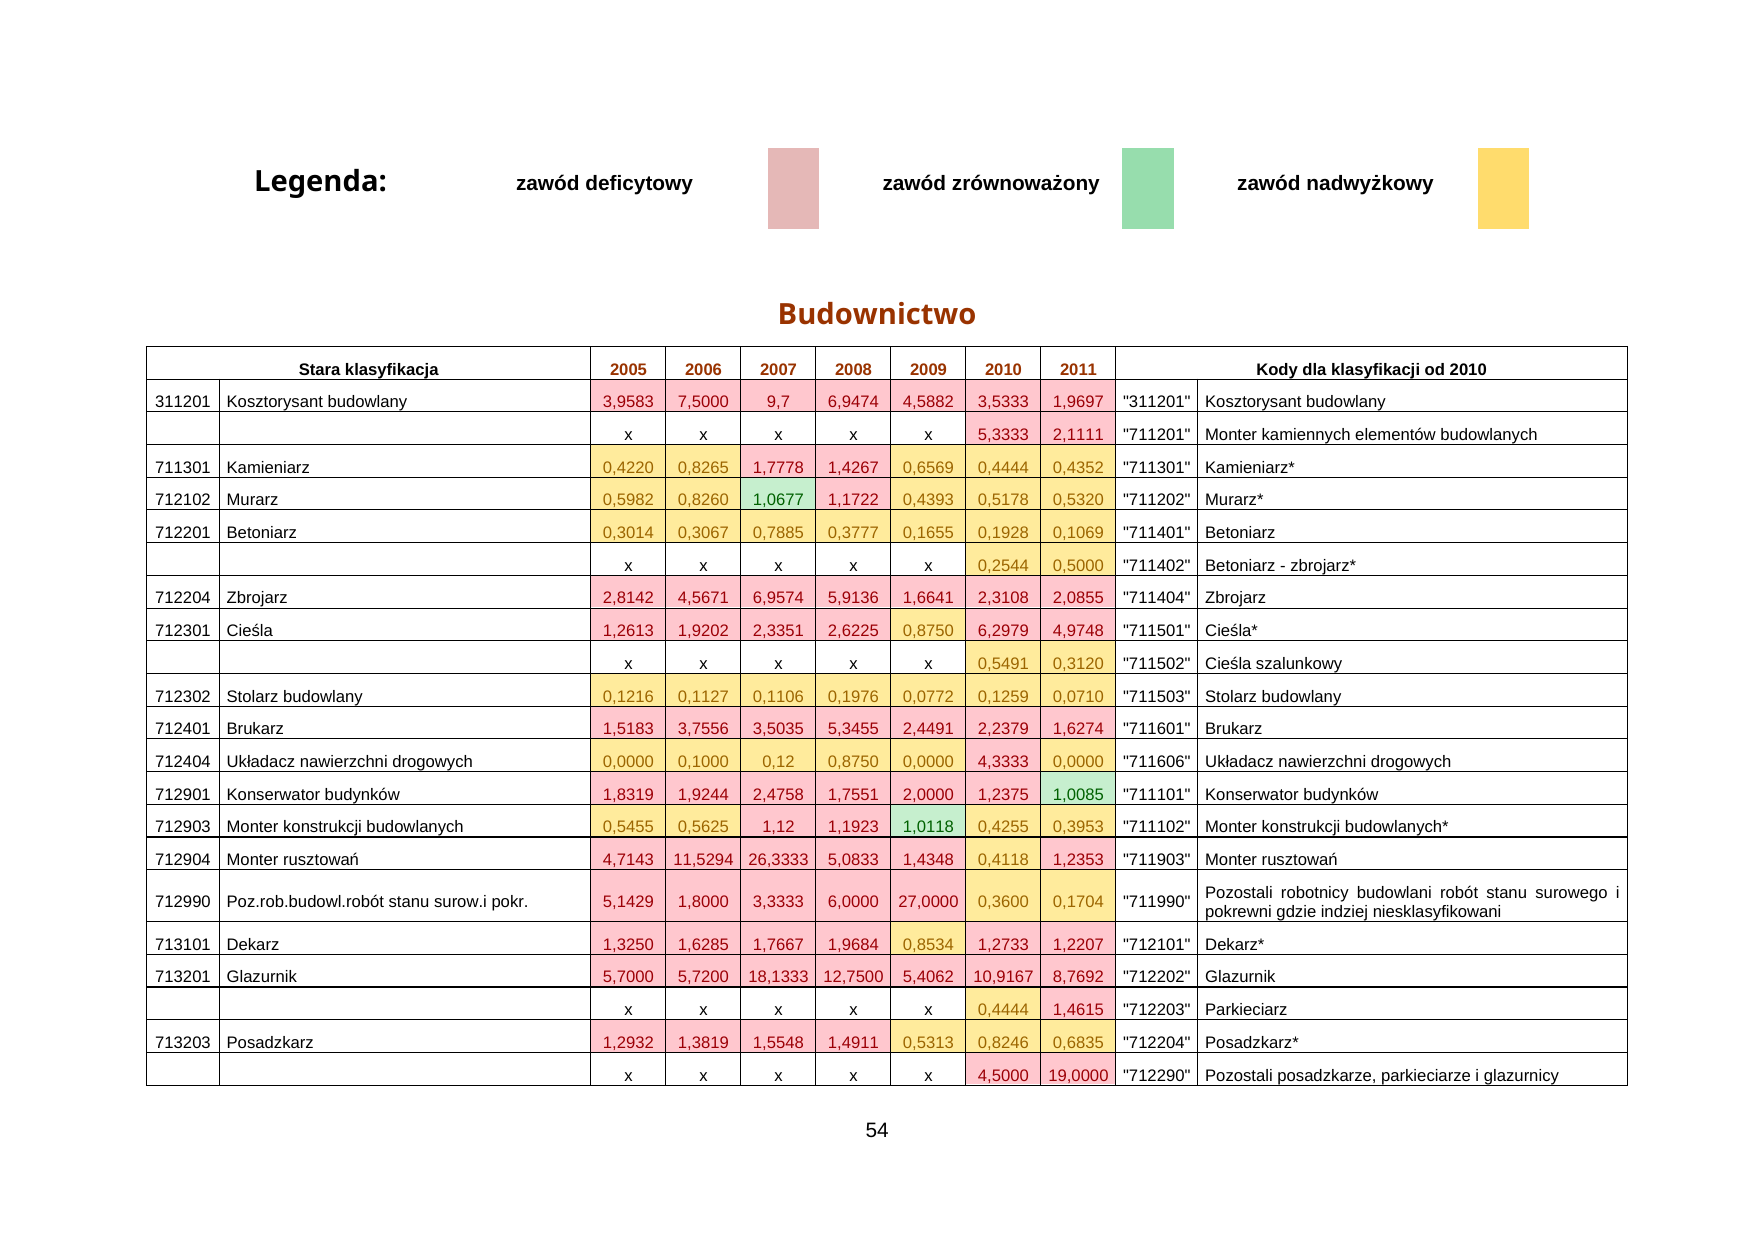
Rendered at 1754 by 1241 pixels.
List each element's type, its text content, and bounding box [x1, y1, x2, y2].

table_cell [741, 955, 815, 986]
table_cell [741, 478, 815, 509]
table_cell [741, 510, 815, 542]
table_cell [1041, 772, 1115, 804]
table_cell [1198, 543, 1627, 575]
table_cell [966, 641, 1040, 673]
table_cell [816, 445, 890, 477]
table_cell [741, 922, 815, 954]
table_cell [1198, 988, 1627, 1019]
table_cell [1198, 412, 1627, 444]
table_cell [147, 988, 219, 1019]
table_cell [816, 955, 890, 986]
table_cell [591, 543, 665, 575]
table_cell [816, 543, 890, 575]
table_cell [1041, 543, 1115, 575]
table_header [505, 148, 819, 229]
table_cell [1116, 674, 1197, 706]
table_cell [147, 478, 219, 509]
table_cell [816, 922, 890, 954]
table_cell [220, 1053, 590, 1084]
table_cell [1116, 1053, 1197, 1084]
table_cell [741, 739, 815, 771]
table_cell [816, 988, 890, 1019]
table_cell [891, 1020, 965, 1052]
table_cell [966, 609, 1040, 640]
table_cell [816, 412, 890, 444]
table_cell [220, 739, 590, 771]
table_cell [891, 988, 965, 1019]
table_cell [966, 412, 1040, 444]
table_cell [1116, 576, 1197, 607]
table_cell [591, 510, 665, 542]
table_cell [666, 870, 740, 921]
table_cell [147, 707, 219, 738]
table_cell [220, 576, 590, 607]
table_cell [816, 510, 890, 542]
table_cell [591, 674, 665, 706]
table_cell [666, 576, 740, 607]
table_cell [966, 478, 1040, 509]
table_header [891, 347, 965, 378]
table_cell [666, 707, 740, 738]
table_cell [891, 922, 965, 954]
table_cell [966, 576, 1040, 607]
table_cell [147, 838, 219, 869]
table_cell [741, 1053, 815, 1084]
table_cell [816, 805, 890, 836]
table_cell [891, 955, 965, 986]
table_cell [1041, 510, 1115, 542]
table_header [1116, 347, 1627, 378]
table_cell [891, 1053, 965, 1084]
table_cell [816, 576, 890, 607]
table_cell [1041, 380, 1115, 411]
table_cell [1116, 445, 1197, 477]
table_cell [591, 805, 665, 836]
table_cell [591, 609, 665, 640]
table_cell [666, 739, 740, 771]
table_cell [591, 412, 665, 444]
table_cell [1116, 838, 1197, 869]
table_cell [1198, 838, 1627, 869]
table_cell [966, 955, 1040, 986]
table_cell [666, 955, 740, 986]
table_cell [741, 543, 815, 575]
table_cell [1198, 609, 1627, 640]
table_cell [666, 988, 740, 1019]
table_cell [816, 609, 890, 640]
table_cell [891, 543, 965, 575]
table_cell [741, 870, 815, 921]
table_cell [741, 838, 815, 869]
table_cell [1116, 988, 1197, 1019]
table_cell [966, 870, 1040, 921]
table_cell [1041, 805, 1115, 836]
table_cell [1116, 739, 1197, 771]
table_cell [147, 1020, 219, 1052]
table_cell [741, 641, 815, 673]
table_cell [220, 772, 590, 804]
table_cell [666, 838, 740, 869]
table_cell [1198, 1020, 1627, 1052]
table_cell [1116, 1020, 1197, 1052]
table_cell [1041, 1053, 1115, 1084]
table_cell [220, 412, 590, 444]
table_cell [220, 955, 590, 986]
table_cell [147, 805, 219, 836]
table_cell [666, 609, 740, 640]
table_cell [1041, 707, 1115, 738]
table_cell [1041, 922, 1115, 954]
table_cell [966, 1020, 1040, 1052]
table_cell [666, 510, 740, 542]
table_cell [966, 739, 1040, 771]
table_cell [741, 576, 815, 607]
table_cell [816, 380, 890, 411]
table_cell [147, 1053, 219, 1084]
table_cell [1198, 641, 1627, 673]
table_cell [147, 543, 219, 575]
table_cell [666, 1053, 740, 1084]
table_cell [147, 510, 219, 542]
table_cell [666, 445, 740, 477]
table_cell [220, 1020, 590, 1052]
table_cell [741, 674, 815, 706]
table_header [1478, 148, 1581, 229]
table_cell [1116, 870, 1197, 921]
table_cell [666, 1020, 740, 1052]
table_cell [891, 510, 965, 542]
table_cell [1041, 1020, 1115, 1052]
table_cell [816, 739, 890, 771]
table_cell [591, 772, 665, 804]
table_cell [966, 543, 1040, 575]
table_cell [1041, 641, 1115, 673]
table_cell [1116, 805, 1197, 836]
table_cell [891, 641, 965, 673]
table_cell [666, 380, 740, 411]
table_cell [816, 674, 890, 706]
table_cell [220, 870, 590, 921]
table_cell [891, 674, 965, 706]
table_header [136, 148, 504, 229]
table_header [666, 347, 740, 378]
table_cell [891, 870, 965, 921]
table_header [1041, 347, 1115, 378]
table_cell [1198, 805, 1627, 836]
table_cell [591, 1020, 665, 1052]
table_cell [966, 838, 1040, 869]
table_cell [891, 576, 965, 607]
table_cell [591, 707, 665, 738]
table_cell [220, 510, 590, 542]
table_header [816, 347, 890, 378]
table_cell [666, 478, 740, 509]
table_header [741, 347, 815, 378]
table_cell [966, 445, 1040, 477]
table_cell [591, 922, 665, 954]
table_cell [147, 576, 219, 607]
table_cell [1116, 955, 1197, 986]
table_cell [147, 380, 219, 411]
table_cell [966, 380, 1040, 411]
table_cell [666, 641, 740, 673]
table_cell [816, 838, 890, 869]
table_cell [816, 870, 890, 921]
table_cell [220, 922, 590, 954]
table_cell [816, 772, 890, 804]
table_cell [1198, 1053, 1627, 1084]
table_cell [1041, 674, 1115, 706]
text Budownictwo [148, 294, 1606, 333]
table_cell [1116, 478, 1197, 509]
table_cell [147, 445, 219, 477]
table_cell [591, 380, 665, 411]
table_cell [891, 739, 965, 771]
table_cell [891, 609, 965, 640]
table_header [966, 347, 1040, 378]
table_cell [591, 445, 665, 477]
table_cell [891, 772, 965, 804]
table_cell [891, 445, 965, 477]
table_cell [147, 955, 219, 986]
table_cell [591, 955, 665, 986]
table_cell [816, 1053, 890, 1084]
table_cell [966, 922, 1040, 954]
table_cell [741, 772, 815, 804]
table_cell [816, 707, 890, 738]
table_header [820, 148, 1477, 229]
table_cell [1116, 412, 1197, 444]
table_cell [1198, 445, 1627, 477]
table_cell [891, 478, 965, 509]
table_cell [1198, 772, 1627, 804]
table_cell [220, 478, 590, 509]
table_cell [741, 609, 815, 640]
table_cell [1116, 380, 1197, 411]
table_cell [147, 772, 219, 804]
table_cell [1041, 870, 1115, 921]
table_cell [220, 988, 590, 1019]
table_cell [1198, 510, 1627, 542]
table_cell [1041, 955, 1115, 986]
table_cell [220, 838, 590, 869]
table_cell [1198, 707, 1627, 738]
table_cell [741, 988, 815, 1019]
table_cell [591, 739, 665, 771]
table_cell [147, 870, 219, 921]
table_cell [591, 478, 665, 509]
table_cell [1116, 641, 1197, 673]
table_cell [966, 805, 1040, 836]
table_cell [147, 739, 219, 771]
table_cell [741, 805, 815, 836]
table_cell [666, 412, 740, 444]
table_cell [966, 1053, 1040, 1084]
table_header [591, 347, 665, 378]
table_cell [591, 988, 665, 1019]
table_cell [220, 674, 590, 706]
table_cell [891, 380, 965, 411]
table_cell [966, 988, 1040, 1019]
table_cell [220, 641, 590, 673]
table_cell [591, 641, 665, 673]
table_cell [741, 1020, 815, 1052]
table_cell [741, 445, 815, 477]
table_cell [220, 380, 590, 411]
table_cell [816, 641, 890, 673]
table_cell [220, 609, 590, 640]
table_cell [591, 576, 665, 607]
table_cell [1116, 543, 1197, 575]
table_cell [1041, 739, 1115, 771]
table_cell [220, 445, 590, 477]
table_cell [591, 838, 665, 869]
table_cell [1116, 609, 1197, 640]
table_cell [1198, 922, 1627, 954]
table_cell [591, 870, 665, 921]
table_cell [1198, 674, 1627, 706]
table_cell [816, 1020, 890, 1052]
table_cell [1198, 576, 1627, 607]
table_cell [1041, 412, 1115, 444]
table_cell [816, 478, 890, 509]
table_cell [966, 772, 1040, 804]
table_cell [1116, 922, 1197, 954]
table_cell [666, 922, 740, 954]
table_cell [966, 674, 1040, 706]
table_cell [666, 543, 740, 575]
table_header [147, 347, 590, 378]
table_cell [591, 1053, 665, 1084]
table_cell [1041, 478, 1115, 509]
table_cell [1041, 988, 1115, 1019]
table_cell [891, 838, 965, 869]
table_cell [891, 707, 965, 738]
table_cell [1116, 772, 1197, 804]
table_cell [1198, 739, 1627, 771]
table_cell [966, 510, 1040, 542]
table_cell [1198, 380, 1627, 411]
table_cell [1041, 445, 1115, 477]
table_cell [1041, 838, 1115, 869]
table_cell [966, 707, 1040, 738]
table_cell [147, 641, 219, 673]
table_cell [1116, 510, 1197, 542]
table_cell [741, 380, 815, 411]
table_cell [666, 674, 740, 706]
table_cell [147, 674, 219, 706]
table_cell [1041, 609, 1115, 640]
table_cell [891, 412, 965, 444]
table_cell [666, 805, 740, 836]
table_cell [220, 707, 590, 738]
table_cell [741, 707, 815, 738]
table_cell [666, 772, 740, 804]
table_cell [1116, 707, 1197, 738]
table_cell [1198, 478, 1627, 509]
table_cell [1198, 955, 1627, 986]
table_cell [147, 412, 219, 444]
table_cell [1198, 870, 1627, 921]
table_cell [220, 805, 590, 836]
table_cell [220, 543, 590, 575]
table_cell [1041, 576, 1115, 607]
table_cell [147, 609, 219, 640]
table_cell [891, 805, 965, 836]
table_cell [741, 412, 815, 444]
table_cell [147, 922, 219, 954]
